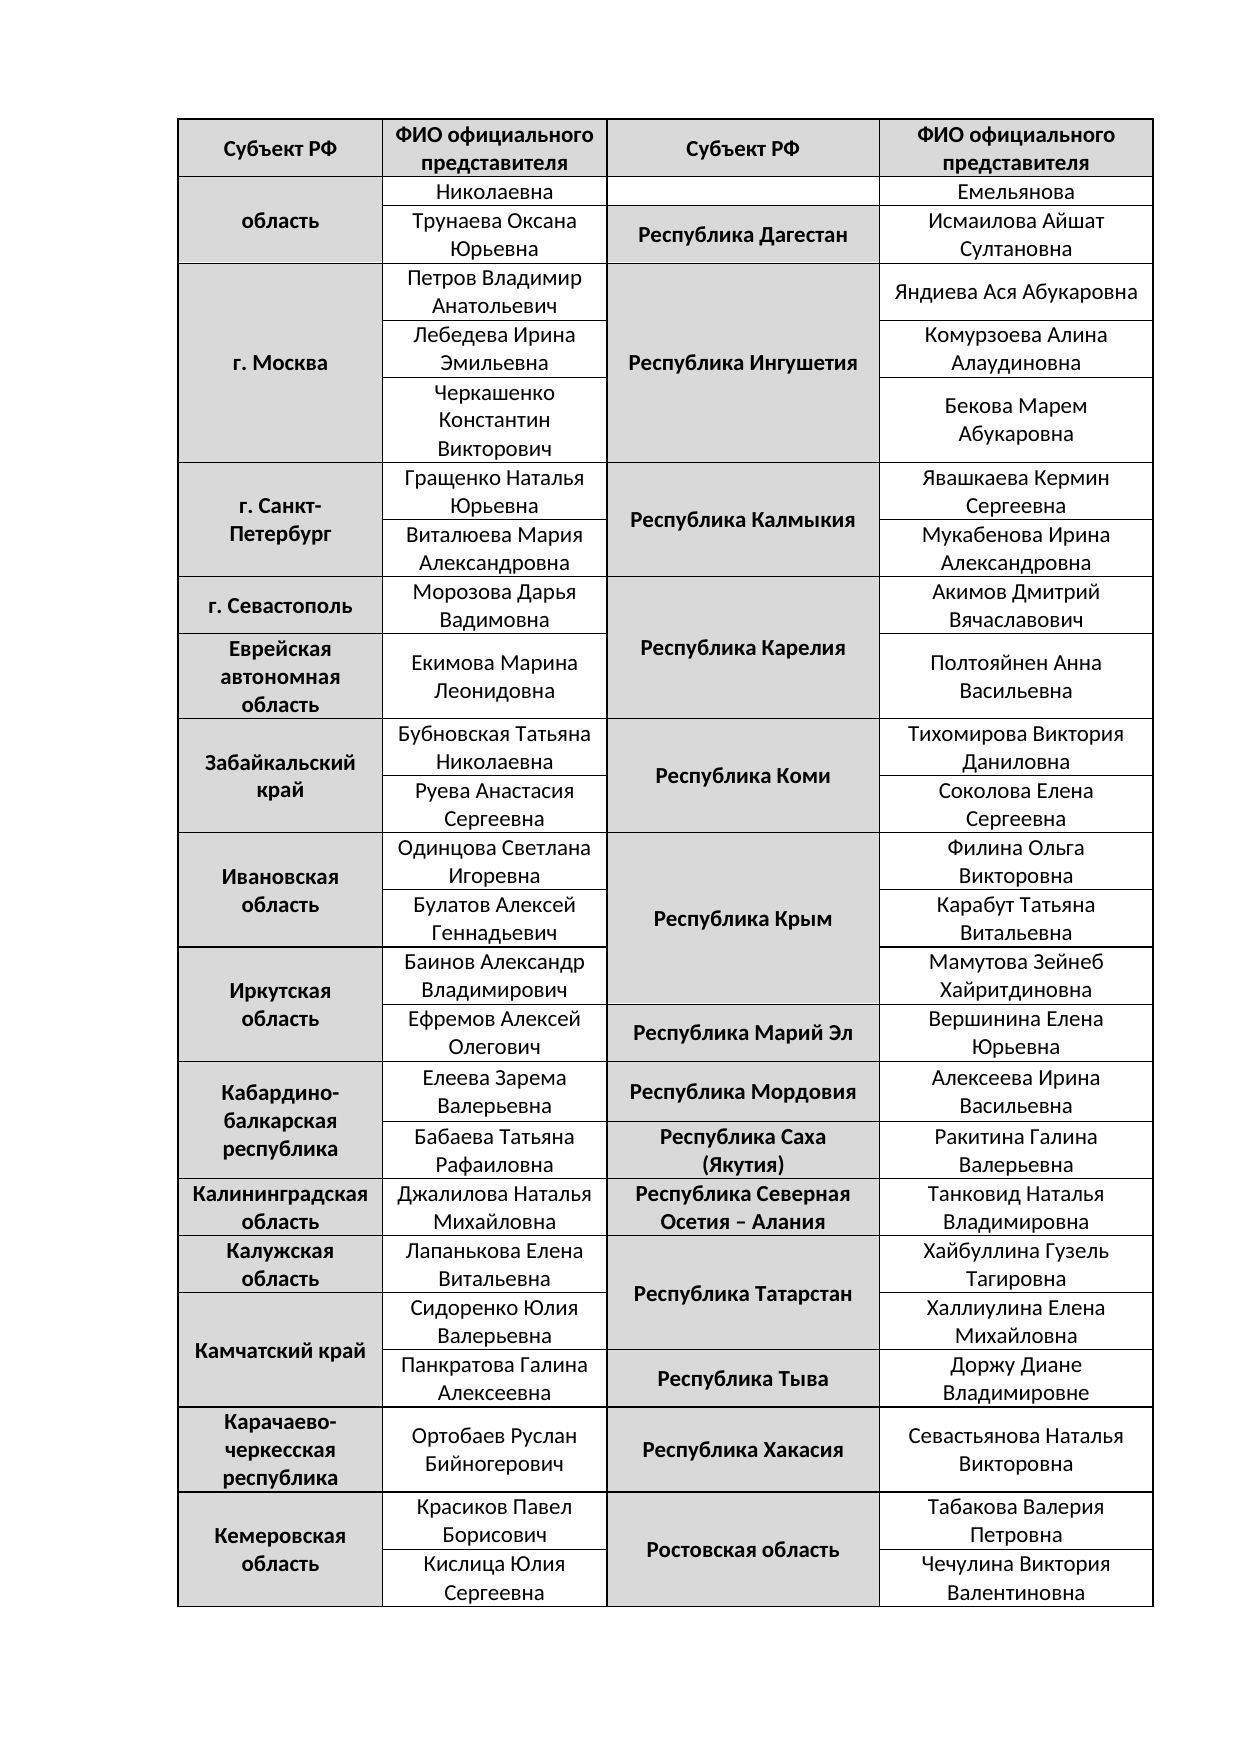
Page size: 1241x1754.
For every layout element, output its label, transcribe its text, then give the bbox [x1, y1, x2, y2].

table_cell Вершинина Елена Юрьевна [880, 1005, 1152, 1061]
table_cell Булатов Алексей Геннадьевич [383, 890, 606, 946]
table_cell Лапанькова Елена Витальевна [383, 1236, 606, 1292]
table_cell Доржу Диане Владимировне [880, 1350, 1152, 1406]
table_cell Трунаева Оксана Юрьевна [383, 206, 606, 262]
table_header ФИО официального представителя [880, 120, 1152, 176]
table_cell Мукабенова Ирина Александровна [880, 520, 1152, 576]
table_cell Республика Мордовия [608, 1062, 879, 1121]
table_cell г. Москва [179, 264, 382, 462]
table_cell Калининградская область [179, 1179, 382, 1235]
table_cell Калужская область [179, 1236, 382, 1292]
table_cell Бабаева Татьяна Рафаиловна [383, 1122, 606, 1178]
table_cell Иркутская область [179, 948, 382, 1061]
table_cell Бекова Марем Абукаровна [880, 378, 1152, 462]
table_cell Республика Ингушетия [608, 264, 879, 462]
table_cell Танковид Наталья Владимировна [880, 1179, 1152, 1235]
table_cell Республика Марий Эл [608, 1005, 879, 1061]
table_cell Ортобаев Руслан Бийногерович [383, 1408, 606, 1491]
table_cell Екимова Марина Леонидовна [383, 634, 606, 718]
table_cell Черкашенко Константин Викторович [383, 378, 606, 462]
table_cell Ефремов Алексей Олегович [383, 1005, 606, 1061]
table_cell Комурзоева Алина Алаудиновна [880, 321, 1152, 377]
table_cell Табакова Валерия Петровна [880, 1493, 1152, 1548]
table_cell Акимов Дмитрий Вячаславович [880, 577, 1152, 633]
table_cell Красиков Павел Борисович [383, 1493, 606, 1548]
table_cell Кемеровская область [179, 1493, 382, 1606]
table_cell Морозова Дарья Вадимовна [383, 577, 606, 633]
table_cell Республика Карелия [608, 577, 879, 718]
table_cell Республика Северная Осетия – Алания [608, 1179, 879, 1235]
table_cell Авдеева Ольга Николаевна [383, 177, 606, 205]
table_cell Иванова Виктория Емельянова [880, 177, 1152, 205]
table_cell Руева Анастасия Сергеевна [383, 776, 606, 832]
table_cell Полтояйнен Анна Васильевна [880, 634, 1152, 718]
table_cell г. Севастополь [179, 577, 382, 633]
table_cell Республика Татарстан [608, 1236, 879, 1349]
table_cell Ракитина Галина Валерьевна [880, 1122, 1152, 1178]
table_cell Джалилова Наталья Михайловна [383, 1179, 606, 1235]
table_cell Баинов Александр Владимирович [383, 948, 606, 1003]
table_header ФИО официального представителя [383, 120, 606, 176]
table_cell Карабут Татьяна Витальевна [880, 890, 1152, 946]
table_cell Панкратова Галина Алексеевна [383, 1350, 606, 1406]
table_cell Ростовская область [608, 1493, 879, 1606]
table_cell Камчатский край [179, 1293, 382, 1406]
table_cell Республика Коми [608, 719, 879, 832]
table_cell Одинцова Светлана Игоревна [383, 833, 606, 889]
table_cell Севастьянова Наталья Викторовна [880, 1408, 1152, 1491]
table_cell Сидоренко Юлия Валерьевна [383, 1293, 606, 1349]
table_header Субъект РФ [179, 120, 382, 176]
table_cell Филина Ольга Викторовна [880, 833, 1152, 889]
table_cell Тихомирова Виктория Даниловна [880, 719, 1152, 775]
table_cell Хайбуллина Гузель Тагировна [880, 1236, 1152, 1292]
table_cell Воронежская область [179, 177, 382, 262]
table_cell Республика Хакасия [608, 1408, 879, 1491]
table_cell Мамутова Зейнеб Хайритдиновна [880, 948, 1152, 1003]
table_cell Алексеева Ирина Васильевна [880, 1062, 1152, 1121]
table_cell Петров Владимир Анатольевич [383, 264, 606, 319]
table_cell Соколова Елена Сергеевна [880, 776, 1152, 832]
table_cell Чечулина Виктория Валентиновна [880, 1550, 1152, 1606]
table_cell Республика Дагестан [608, 206, 879, 262]
table_cell Елеева Зарема Валерьевна [383, 1062, 606, 1121]
table_cell Еврейская автономная область [179, 634, 382, 718]
table_cell Республика Тыва [608, 1350, 879, 1406]
table_cell Забайкальский край [179, 719, 382, 832]
table_cell Бубновская Татьяна Николаевна [383, 719, 606, 775]
table_cell Кабардино-балкарская республика [179, 1062, 382, 1178]
table_cell Республика Крым [608, 833, 879, 1003]
table_cell Явашкаева Кермин Сергеевна [880, 463, 1152, 519]
table_cell Виталюева Мария Александровна [383, 520, 606, 576]
table_cell Кислица Юлия Сергеевна [383, 1550, 606, 1606]
table_cell Республика Саха (Якутия) [608, 1122, 879, 1178]
table_cell Ивановская область [179, 833, 382, 946]
table_cell г. Санкт-Петербург [179, 463, 382, 576]
table_cell Республика Калмыкия [608, 463, 879, 576]
table_cell Лебедева Ирина Эмильевна [383, 321, 606, 377]
table_cell Карачаево-черкесская республика [179, 1408, 382, 1491]
table_cell Яндиева Ася Абукаровна [880, 264, 1152, 319]
table_cell Исмаилова Айшат Султановна [880, 206, 1152, 262]
table_cell Халлиулина Елена Михайловна [880, 1293, 1152, 1349]
table_cell Гращенко Наталья Юрьевна [383, 463, 606, 519]
table_header Субъект РФ [608, 120, 879, 176]
